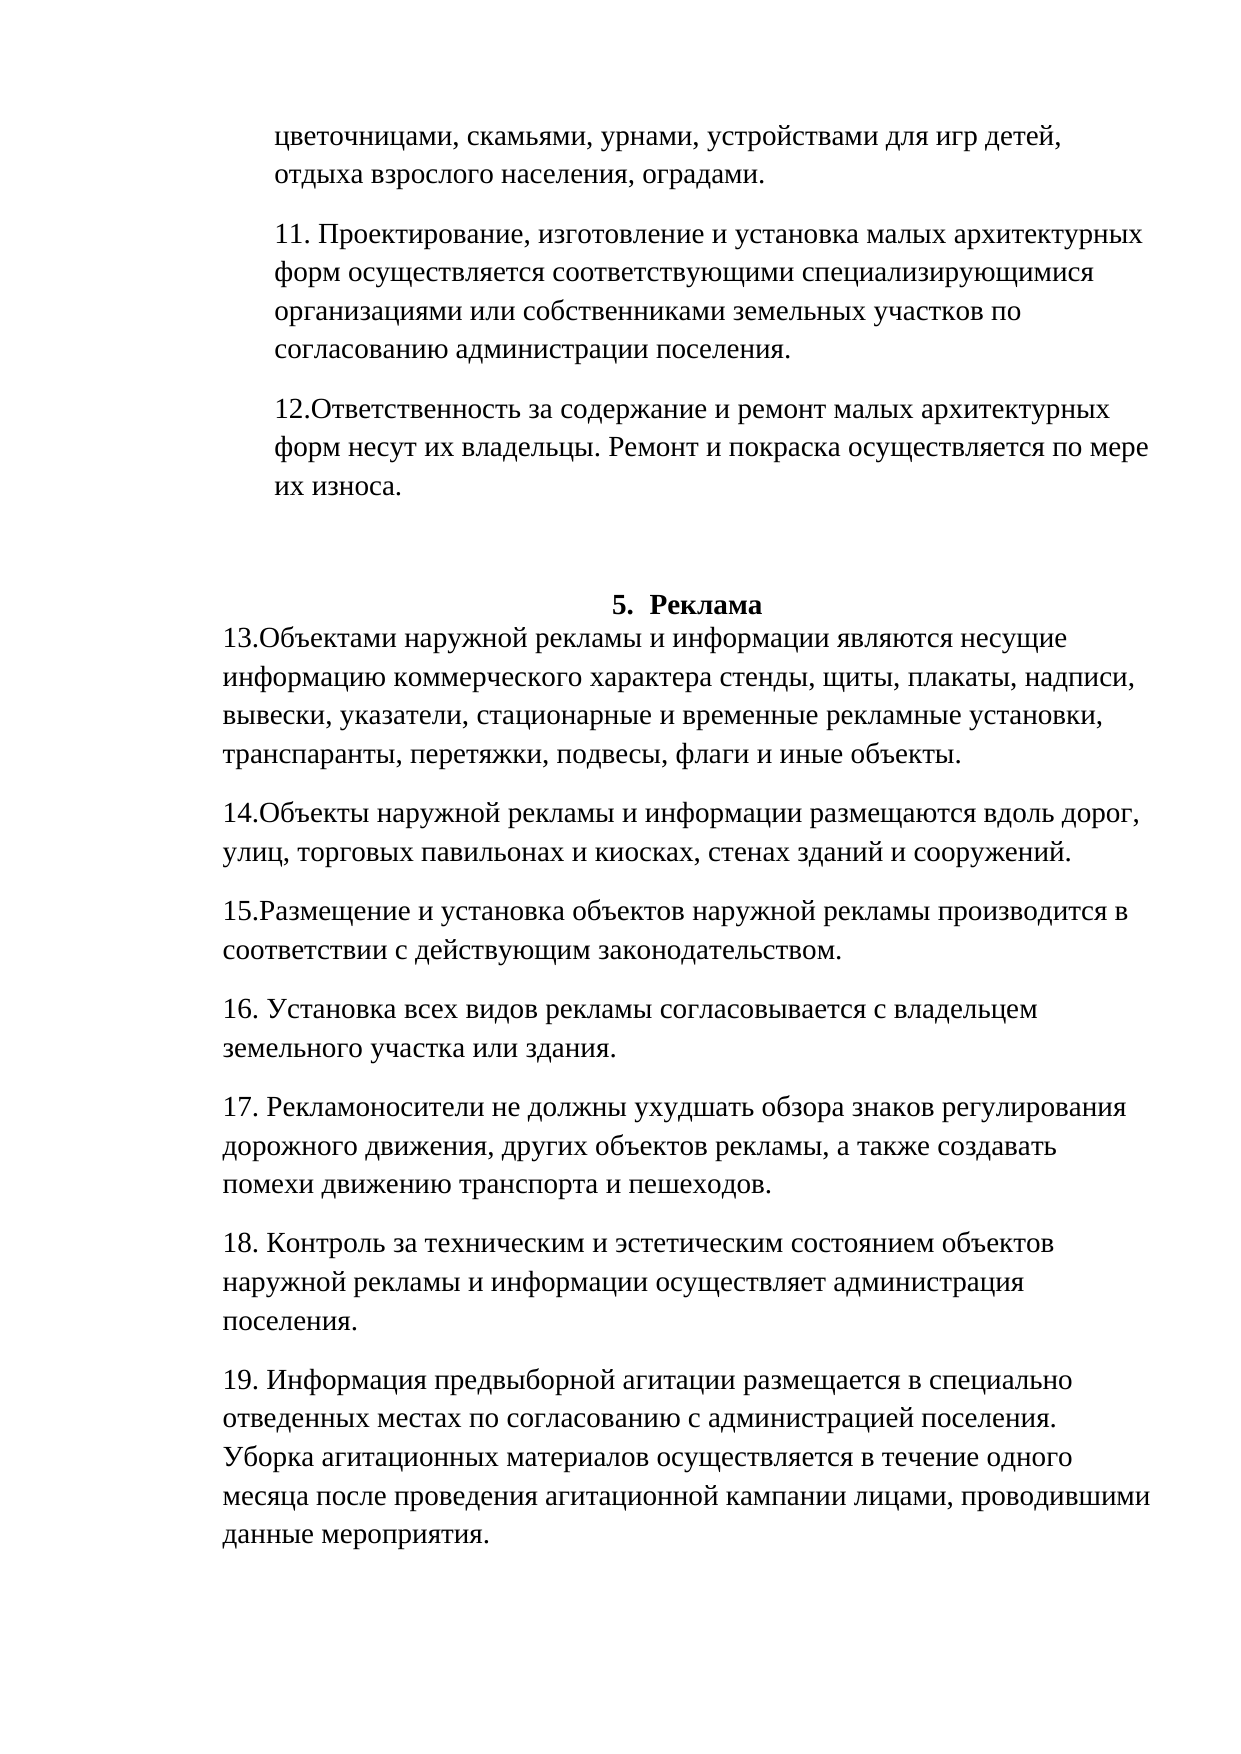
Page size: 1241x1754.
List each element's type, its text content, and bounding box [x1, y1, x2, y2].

text 17. Рекламоносители не должны ухудшать обзора знаков регулирования дорожного движения, других объектов рекламы, а также создавать помехи движению транспорта и пешеходов. [222, 1089, 1152, 1200]
text 18. Контроль за техническим и эстетическим состоянием объектов наружной рекламы и информации осуществляет администрация поселения. [222, 1226, 1152, 1336]
list Реклама [222, 587, 1152, 620]
text 11. Проектирование, изготовление и установка малых архитектурных форм осуществляется соответствующими специализирующимися организациями или собственниками земельных участков по согласованию администрации поселения. [274, 216, 1152, 365]
text 12.Ответственность за содержание и ремонт малых архитектурных форм несут их владельцы. Ремонт и покраска осуществляется по мере их износа. [274, 391, 1152, 502]
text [274, 118, 1152, 190]
text 15.Размещение и установка объектов наружной рекламы производится в соответствии с действующим законодательством. [222, 893, 1152, 965]
text 14.Объекты наружной рекламы и информации размещаются вдоль дорог, улиц, торговых павильонах и киосках, стенах зданий и сооружений. [222, 795, 1152, 867]
text 19. Информация предвыборной агитации размещается в специально отведенных местах по согласованию с администрацией поселения. Уборка агитационных материалов осуществляется в течение одного месяца после проведения агитационной кампании лицами, проводившими данные мероприятия. [222, 1362, 1152, 1550]
text 13.Объектами наружной рекламы и информации являются несущие информацию коммерческого характера стенды, щиты, плакаты, надписи, вывески, указатели, стационарные и временные рекламные установки, транспаранты, перетяжки, подвесы, флаги и иные объекты. [222, 620, 1152, 769]
text 16. Установка всех видов рекламы согласовывается с владельцем земельного участка или здания. [222, 991, 1152, 1063]
